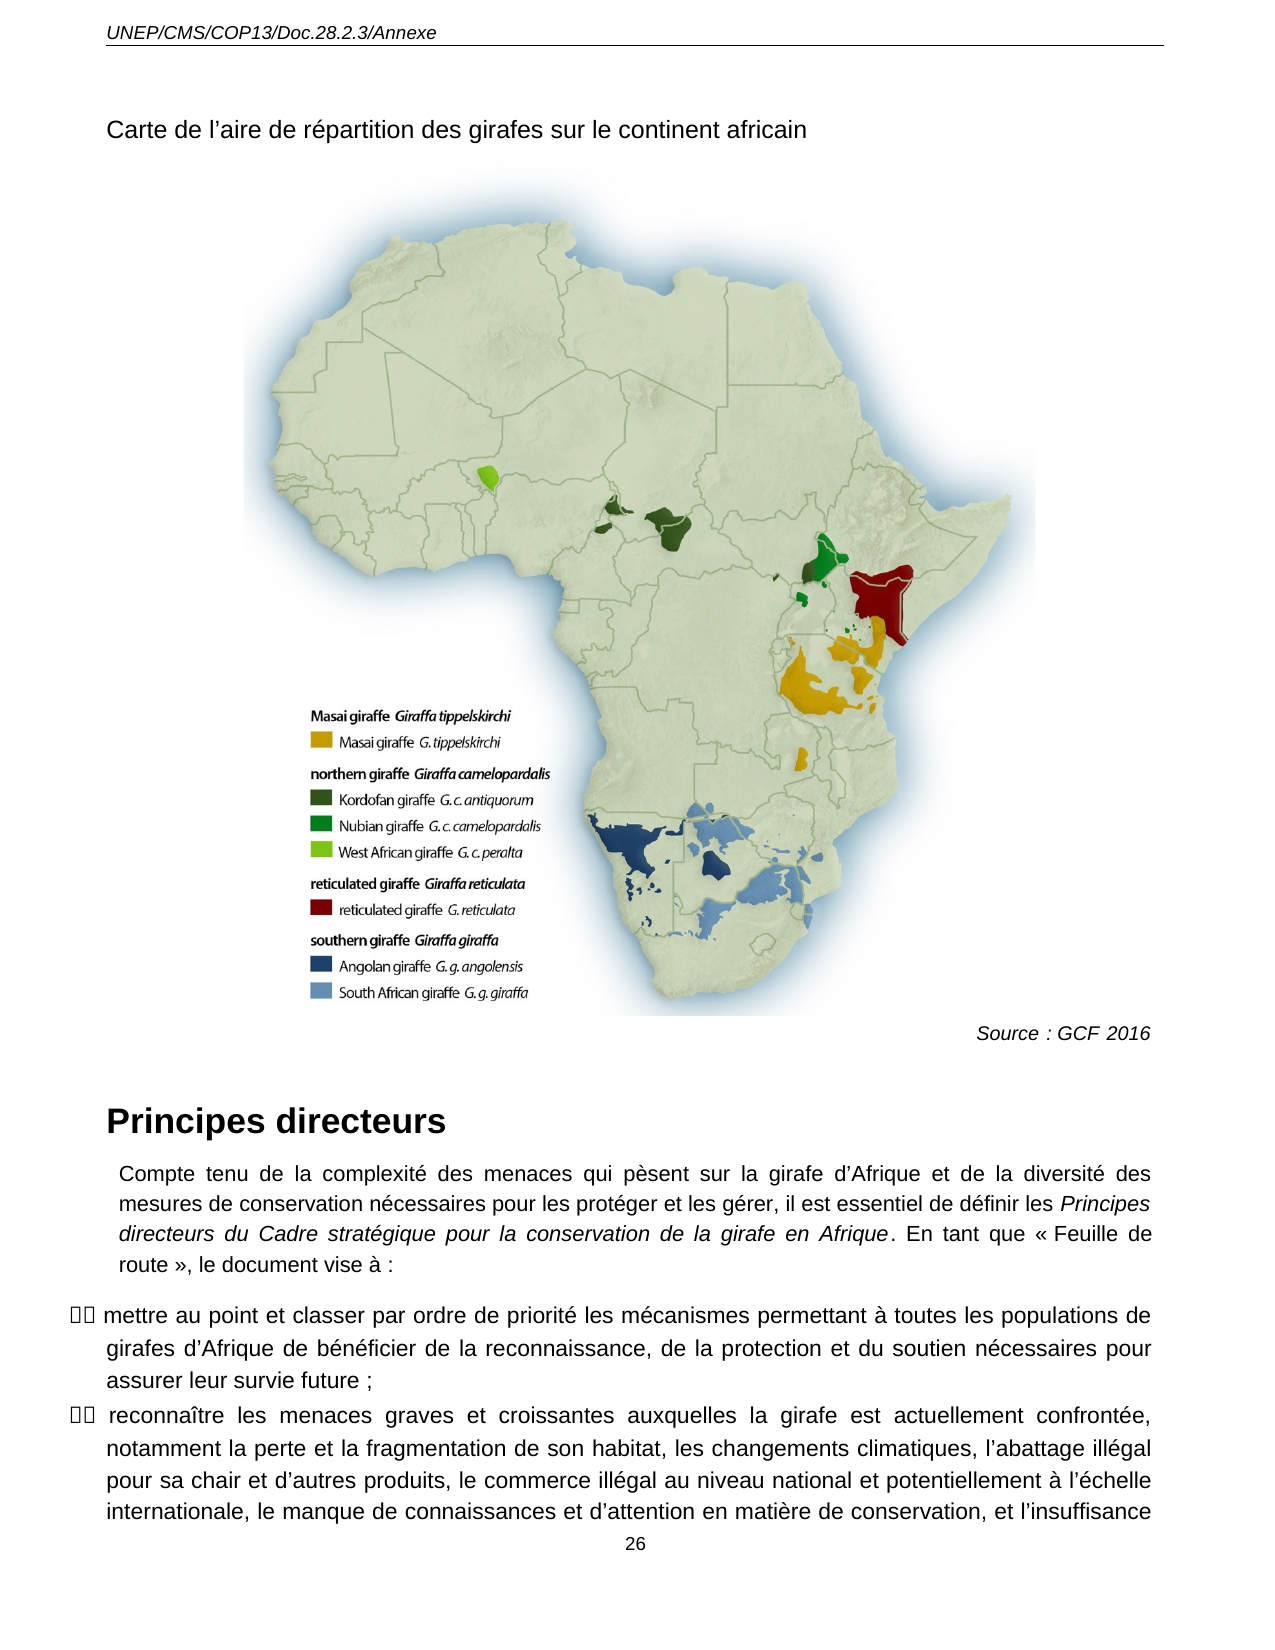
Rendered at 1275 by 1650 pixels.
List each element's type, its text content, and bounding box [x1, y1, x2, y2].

text  mettre au point et classer par ordre de priorité les mécanismes permettant à toutes les populations de girafes d’Afrique de bénéficier de la reconnaissance, de la protection et du soutien nécessaires pour assurer leur survie future ; [69, 1299, 1152, 1393]
text Compte tenu de la complexité des menaces qui pèsent sur la girafe d’Afrique et de la diversité des mesures de conservation nécessaires pour les protéger et les gérer, il est essentiel de définir les Principes directeurs du Cadre stratégique pour la conservation de la girafe en Afrique. En tant que « Feuille de route », le document vise à : [118, 1160, 1152, 1277]
subtitle Carte de l’aire de répartition des girafes sur le continent africain [106, 114, 1243, 143]
picture [243, 161, 1036, 1016]
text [69, 1399, 1152, 1525]
subtitle Principes directeurs [106, 1100, 1164, 1141]
